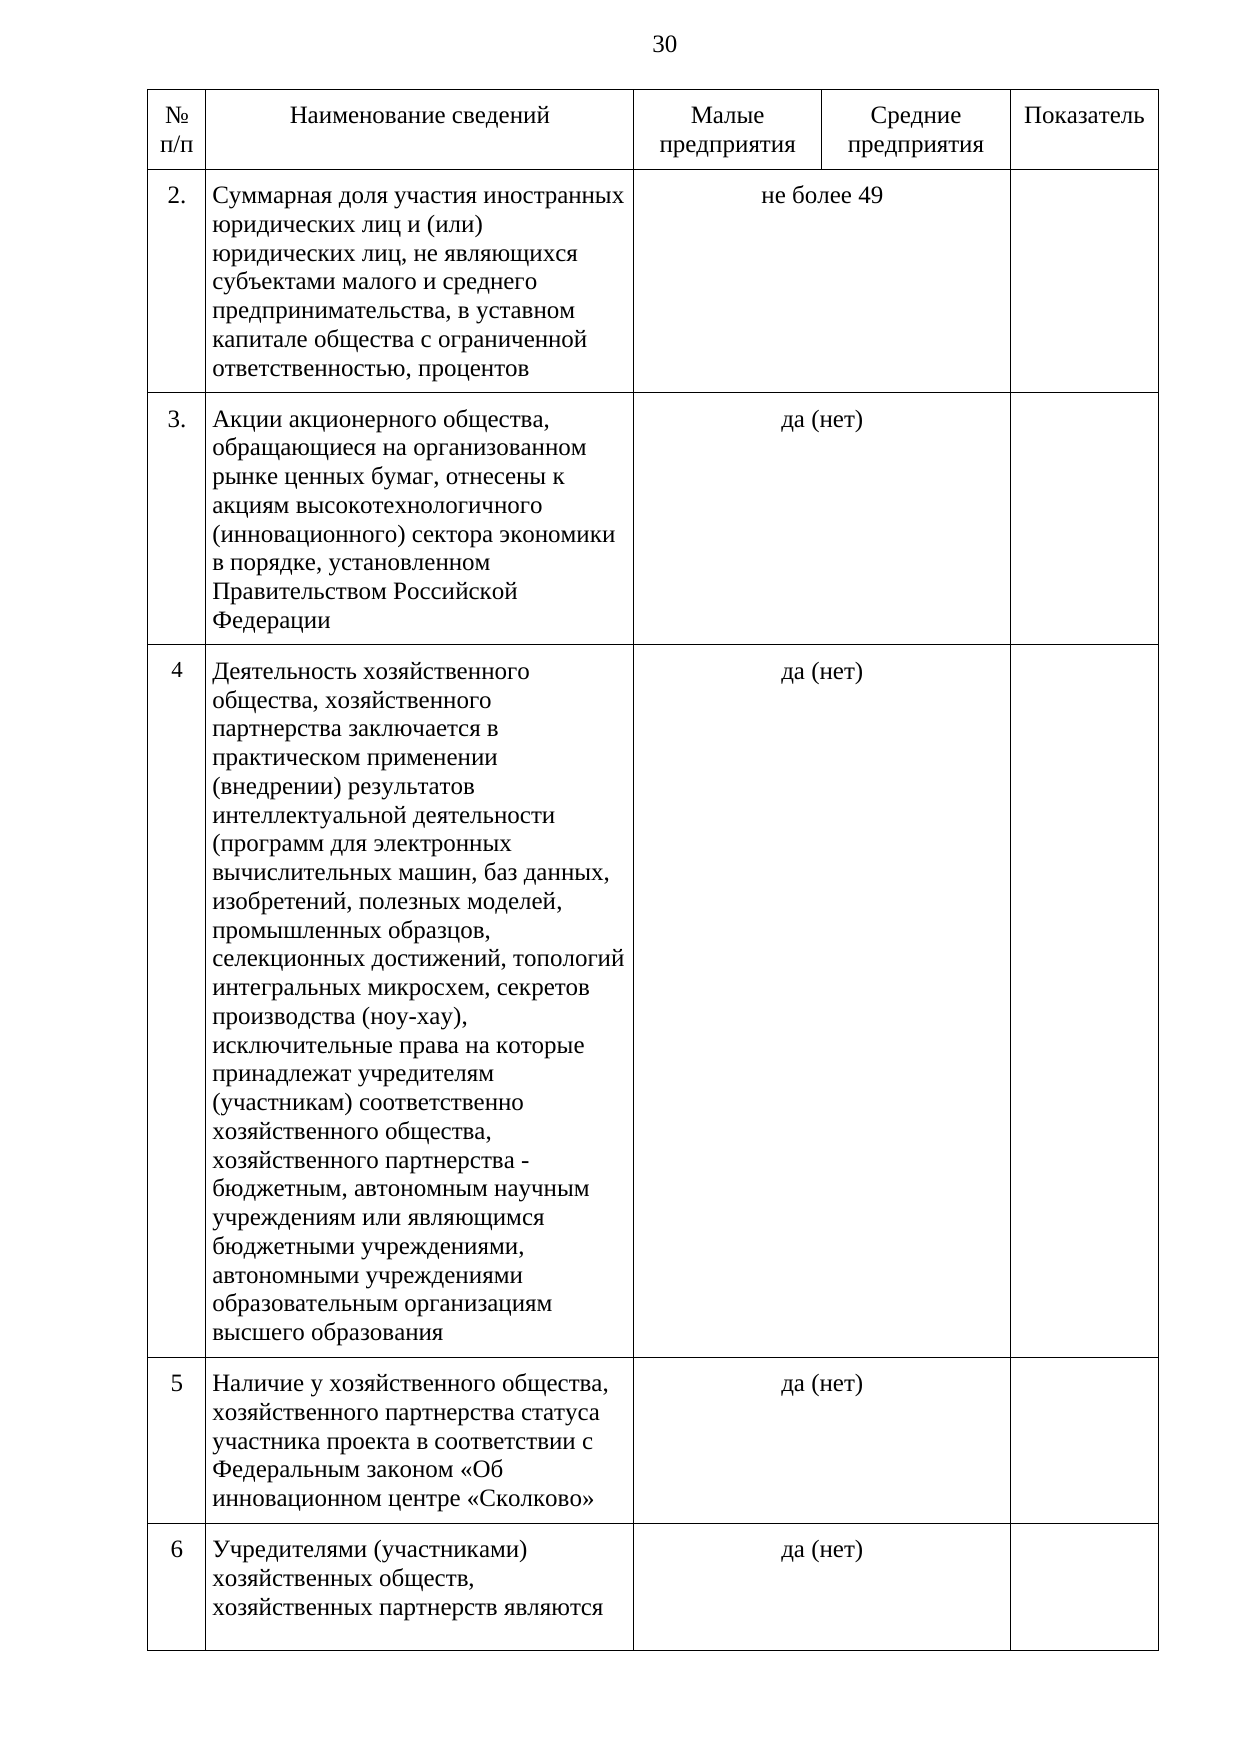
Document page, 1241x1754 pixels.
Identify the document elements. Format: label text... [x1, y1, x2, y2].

table_cell 4 [148, 645, 205, 1357]
table_cell [1011, 1524, 1158, 1650]
table_header Показатель [1011, 90, 1158, 168]
table_cell [1011, 170, 1158, 392]
table_cell да (нет) [634, 393, 1010, 644]
table_header Малые предприятия [634, 90, 821, 168]
table_cell 5 [148, 1358, 205, 1523]
table_cell не более 49 [634, 170, 1010, 392]
table_cell 3. [148, 393, 205, 644]
table_header Наименование сведений [206, 90, 633, 168]
table_cell Суммарная доля участия иностранных юридических лиц и (или) юридических лиц, не являющихся субъектами малого и среднего предпринимательства, в уставном капитале общества с ограниченной ответственностью, процентов [206, 170, 633, 392]
table_cell [1011, 1358, 1158, 1523]
table_cell Деятельность хозяйственного общества, хозяйственного партнерства заключается в практическом применении (внедрении) результатов интеллектуальной деятельности (программ для электронных вычислительных машин, баз данных, изобретений, полезных моделей, промышленных образцов, селекционных достижений, топологий интегральных микросхем, секретов производства (ноу-хау), исключительные права на которые принадлежат учредителям (участникам) соответственно хозяйственного общества, хозяйственного партнерства - бюджетным, автономным научным учреждениям или являющимся бюджетными учреждениями, автономными учреждениями образовательным организациям высшего образования [206, 645, 633, 1357]
table_cell да (нет) [634, 1524, 1010, 1650]
table_cell да (нет) [634, 645, 1010, 1357]
table_cell да (нет) [634, 1358, 1010, 1523]
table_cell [206, 1524, 633, 1650]
table_cell [1011, 393, 1158, 644]
table_header Средние предприятия [822, 90, 1010, 168]
table_cell 6 [148, 1524, 205, 1650]
table_cell Акции акционерного общества, обращающиеся на организованном рынке ценных бумаг, отнесены к акциям высокотехнологичного (инновационного) сектора экономики в порядке, установленном Правительством Российской Федерации [206, 393, 633, 644]
table_cell [1011, 645, 1158, 1357]
table_cell Наличие у хозяйственного общества, хозяйственного партнерства статуса участника проекта в соответствии с Федеральным законом «Об инновационном центре «Сколково» [206, 1358, 633, 1523]
table_cell 2. [148, 170, 205, 392]
table_header № п/п [148, 90, 205, 168]
